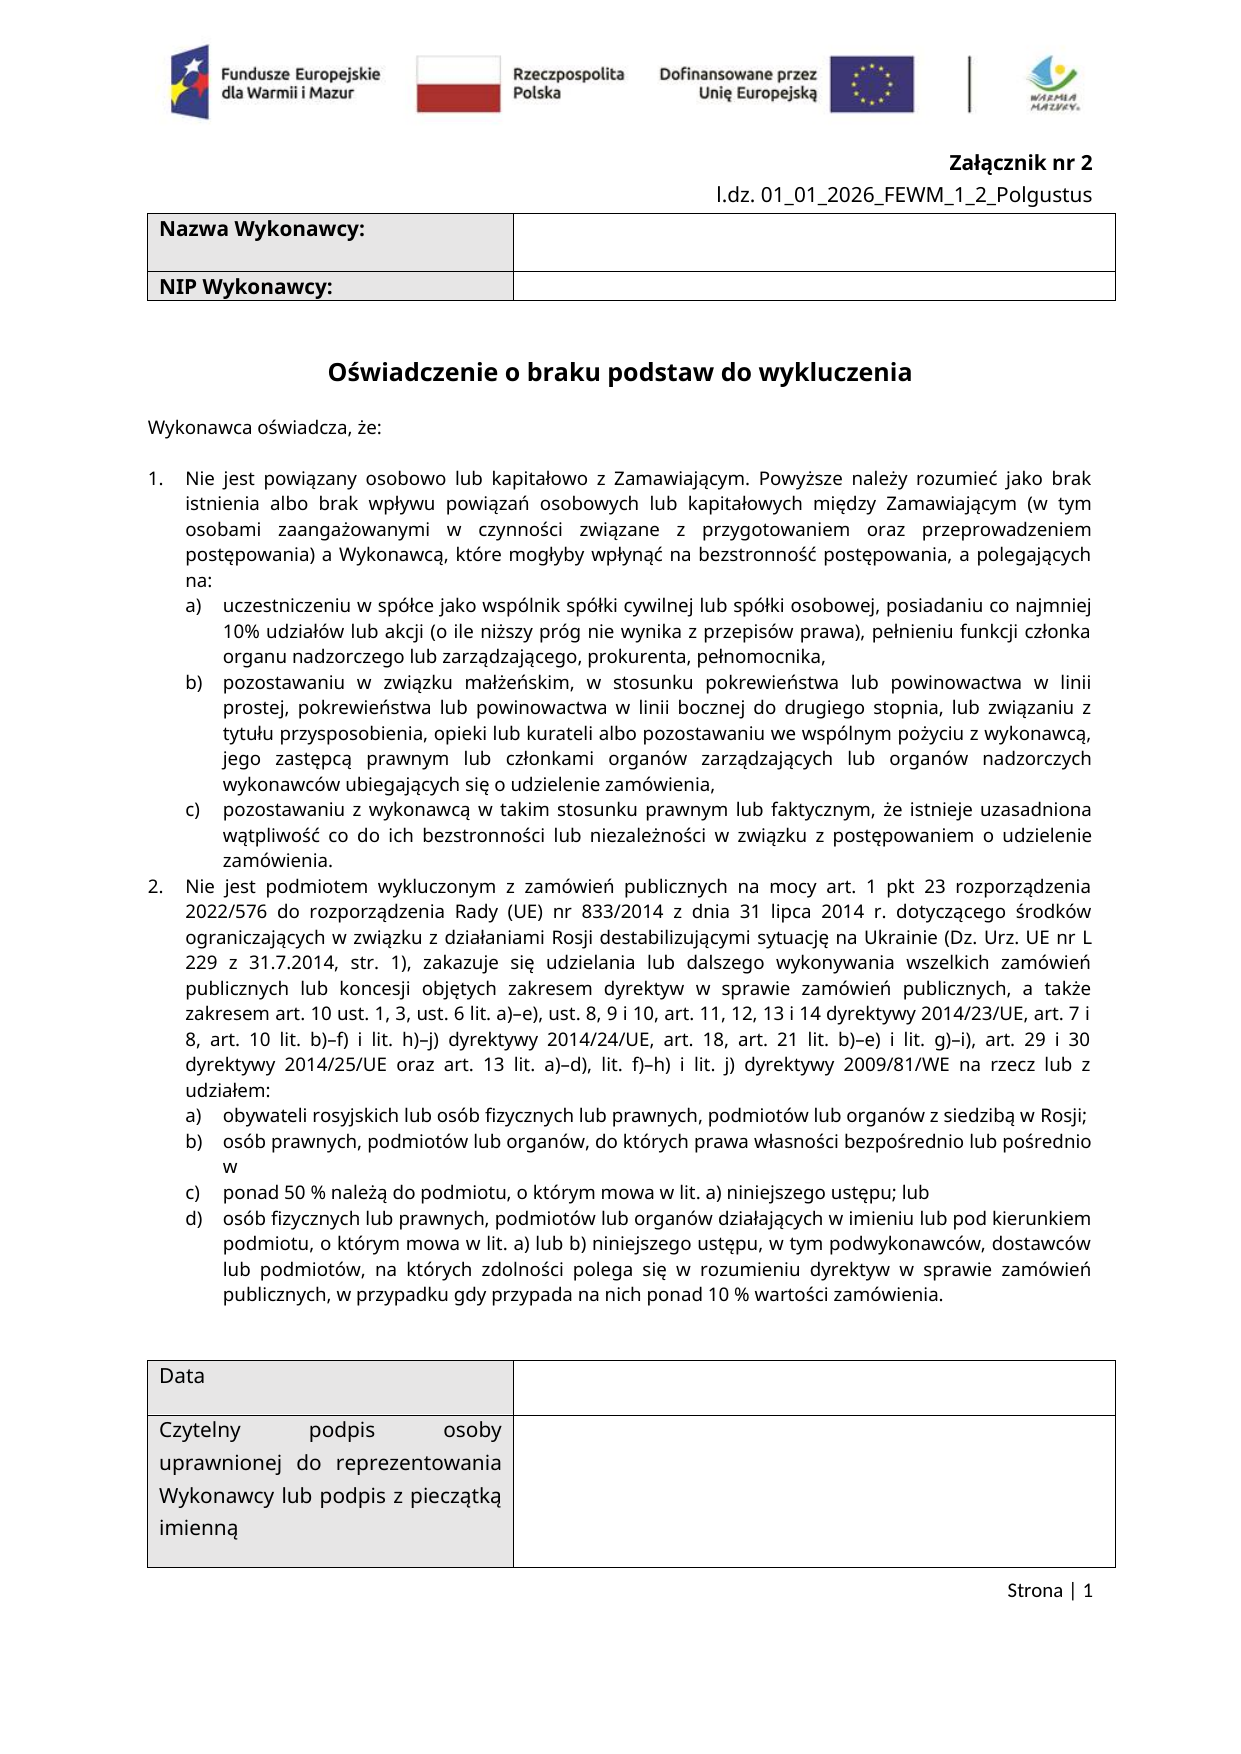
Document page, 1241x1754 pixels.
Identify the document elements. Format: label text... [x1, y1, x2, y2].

list osób prawnych, podmiotów lub organów, do których prawa własności bezpośrednio lub pośrednio w [185, 1128, 1093, 1179]
list uczestniczeniu w spółce jako wspólnik spółki cywilnej lub spółki osobowej, posiadaniu co najmniej 10% udziałów lub akcji (o ile niższy próg nie wynika z przepisów prawa), pełnieniu funkcji członka organu nadzorczego lub zarządzającego, prokurenta, pełnomocnika, [185, 592, 1093, 669]
list pozostawaniu w związku małżeńskim, w stosunku pokrewieństwa lub powinowactwa w linii prostej, pokrewieństwa lub powinowactwa w linii bocznej do drugiego stopnia, lub związaniu z tytułu przysposobienia, opieki lub kurateli albo pozostawaniu we wspólnym pożyciu z wykonawcą, jego zastępcą prawnym lub członkami organów zarządzających lub organów nadzorczych wykonawców ubiegających się o udzielenie zamówienia, [185, 669, 1093, 797]
list obywateli rosyjskich lub osób fizycznych lub prawnych, podmiotów lub organów z siedzibą w Rosji; [185, 1103, 1093, 1128]
table_header Data [148, 1361, 513, 1414]
list Nie jest podmiotem wykluczonym z zamówień publicznych na mocy art. 1 pkt 23 rozporządzenia 2022/576 do rozporządzenia Rady (UE) nr 833/2014 z dnia 31 lipca 2014 r. dotyczącego środków ograniczających w związku z działaniami Rosji destabilizującymi sytuację na Ukrainie (Dz. Urz. UE nr L 229 z 31.7.2014, str. 1), zakazuje się udzielania lub dalszego wykonywania wszelkich zamówień publicznych lub koncesji objętych zakresem dyrektyw w sprawie zamówień publicznych, a także zakresem art. 10 ust. 1, 3, ust. 6 lit. a)–e), ust. 8, 9 i 10, art. 11, 12, 13 i 14 dyrektywy 2014/23/UE, art. 7 i 8, art. 10 lit. b)–f) i lit. h)–j) dyrektywy 2014/24/UE, art. 18, art. 21 lit. b)–e) i lit. g)–i), art. 29 i 30 dyrektywy 2014/25/UE oraz art. 13 lit. a)–d), lit. f)–h) i lit. j) dyrektywy 2009/81/WE na rzecz lub z udziałem: [148, 873, 1093, 1103]
table_header [514, 214, 1115, 271]
list osób fizycznych lub prawnych, podmiotów lub organów działających w imieniu lub pod kierunkiem podmiotu, o którym mowa w lit. a) lub b) niniejszego ustępu, w tym podwykonawców, dostawców lub podmiotów, na których zdolności polega się w rozumieniu dyrektyw w sprawie zamówień publicznych, w przypadku gdy przypada na nich ponad 10 % wartości zamówienia. [185, 1205, 1093, 1307]
table_header Nazwa Wykonawcy: [148, 214, 513, 271]
list ponad 50 % należą do podmiotu, o którym mowa w lit. a) niniejszego ustępu; lub [185, 1179, 1093, 1205]
text Załącznik nr 2 [148, 148, 1093, 176]
text l.dz. 01_01_2026_FEWM_1_2_Polgustus [148, 180, 1093, 209]
list pozostawaniu z wykonawcą w takim stosunku prawnym lub faktycznym, że istnieje uzasadniona wątpliwość co do ich bezstronności lub niezależności w związku z postępowaniem o udzielenie zamówienia. [185, 797, 1093, 873]
text Oświadczenie o braku podstaw do wykluczenia [148, 355, 1093, 389]
table_cell [514, 1416, 1115, 1567]
table_cell Czytelny podpis osoby uprawnionej do reprezentowania Wykonawcy lub podpis z pieczątką imienną [148, 1416, 513, 1567]
table_cell [514, 272, 1115, 300]
table_cell NIP Wykonawcy: [148, 272, 513, 300]
picture [153, 27, 1097, 137]
list Nie jest powiązany osobowo lub kapitałowo z Zamawiającym. Powyższe należy rozumieć jako brak istnienia albo brak wpływu powiązań osobowych lub kapitałowych między Zamawiającym (w tym osobami zaangażowanymi w czynności związane z przygotowaniem oraz przeprowadzeniem postępowania) a Wykonawcą, które mogłyby wpłynąć na bezstronność postępowania, a polegających na: [148, 465, 1093, 592]
table_header [514, 1361, 1115, 1414]
text Wykonawca oświadcza, że: [148, 415, 1093, 440]
